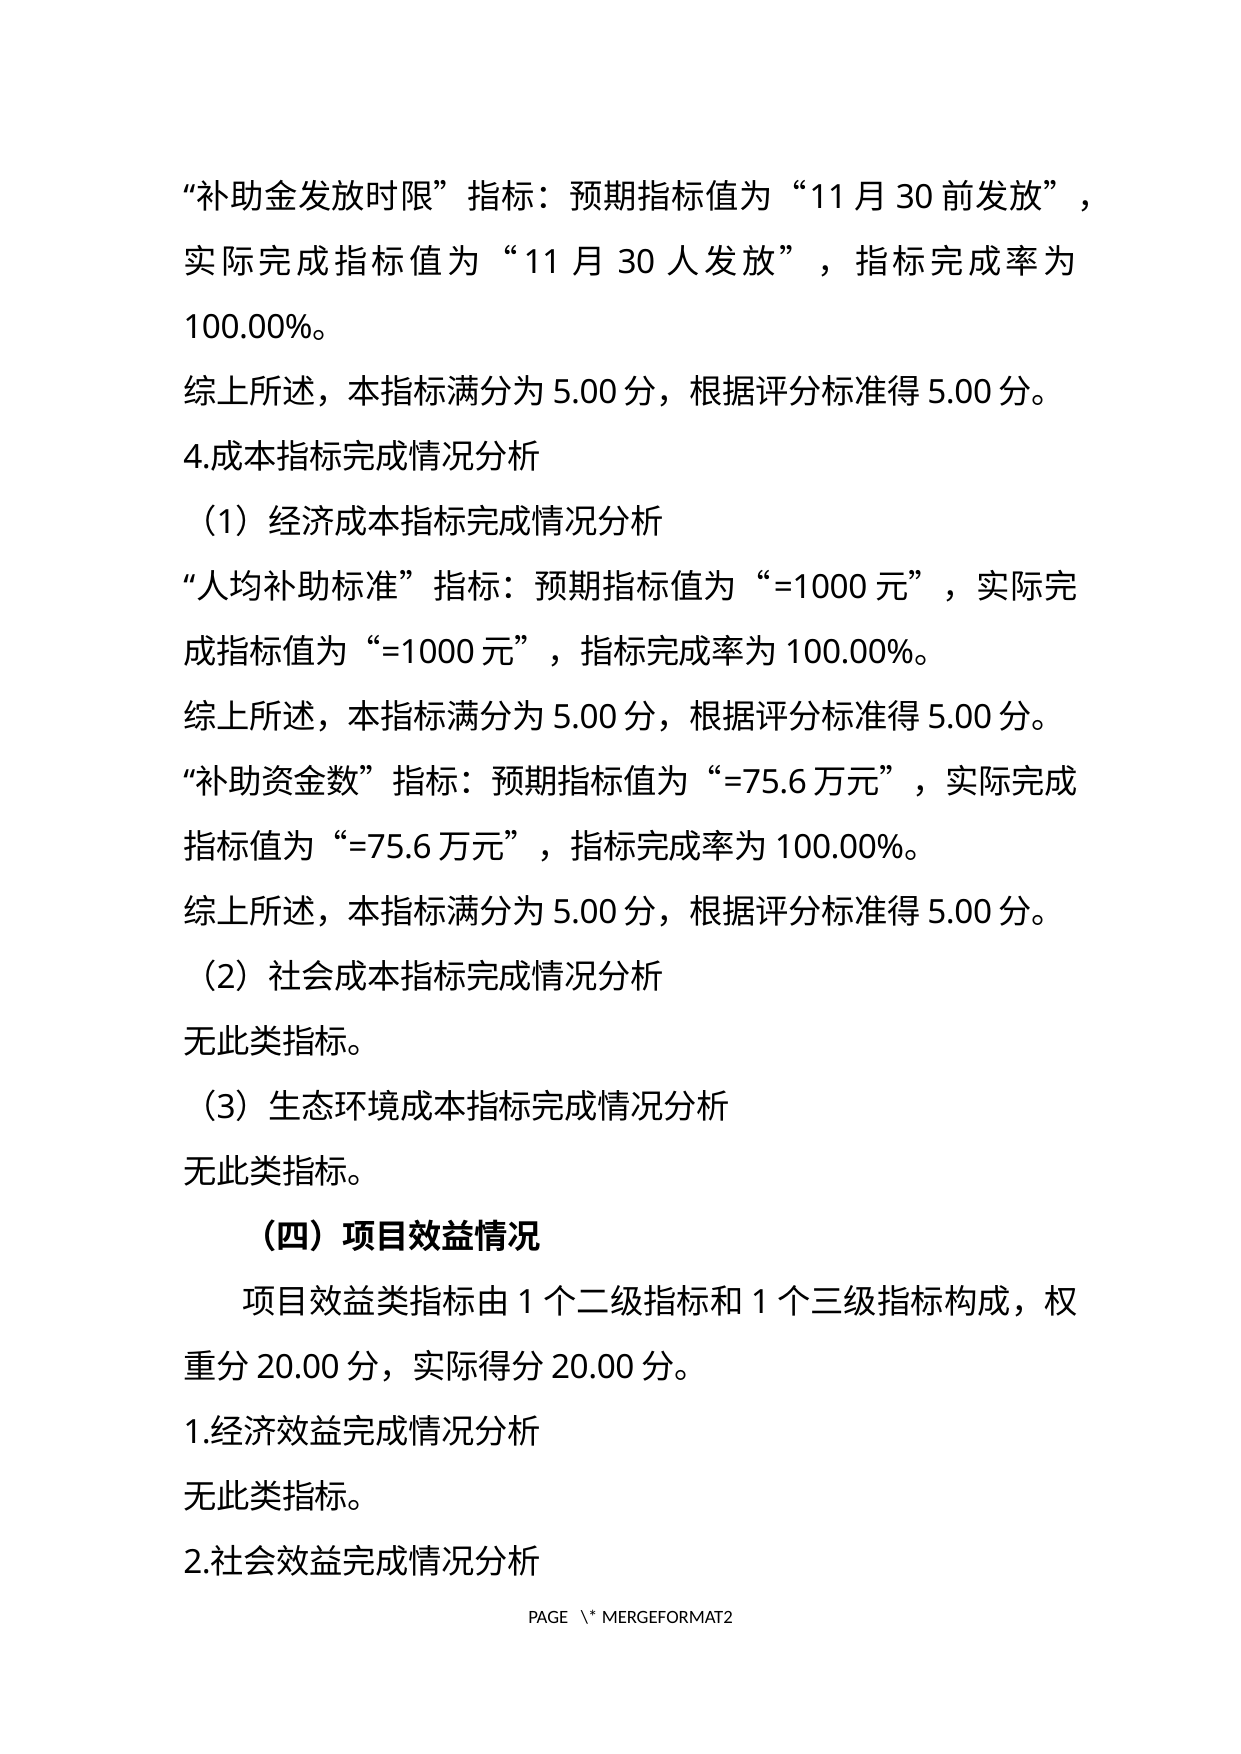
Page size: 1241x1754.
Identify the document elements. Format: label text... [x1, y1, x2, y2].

text （四）项目效益情况 [183, 1202, 1078, 1267]
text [183, 1267, 1078, 1592]
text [183, 162, 1078, 1202]
